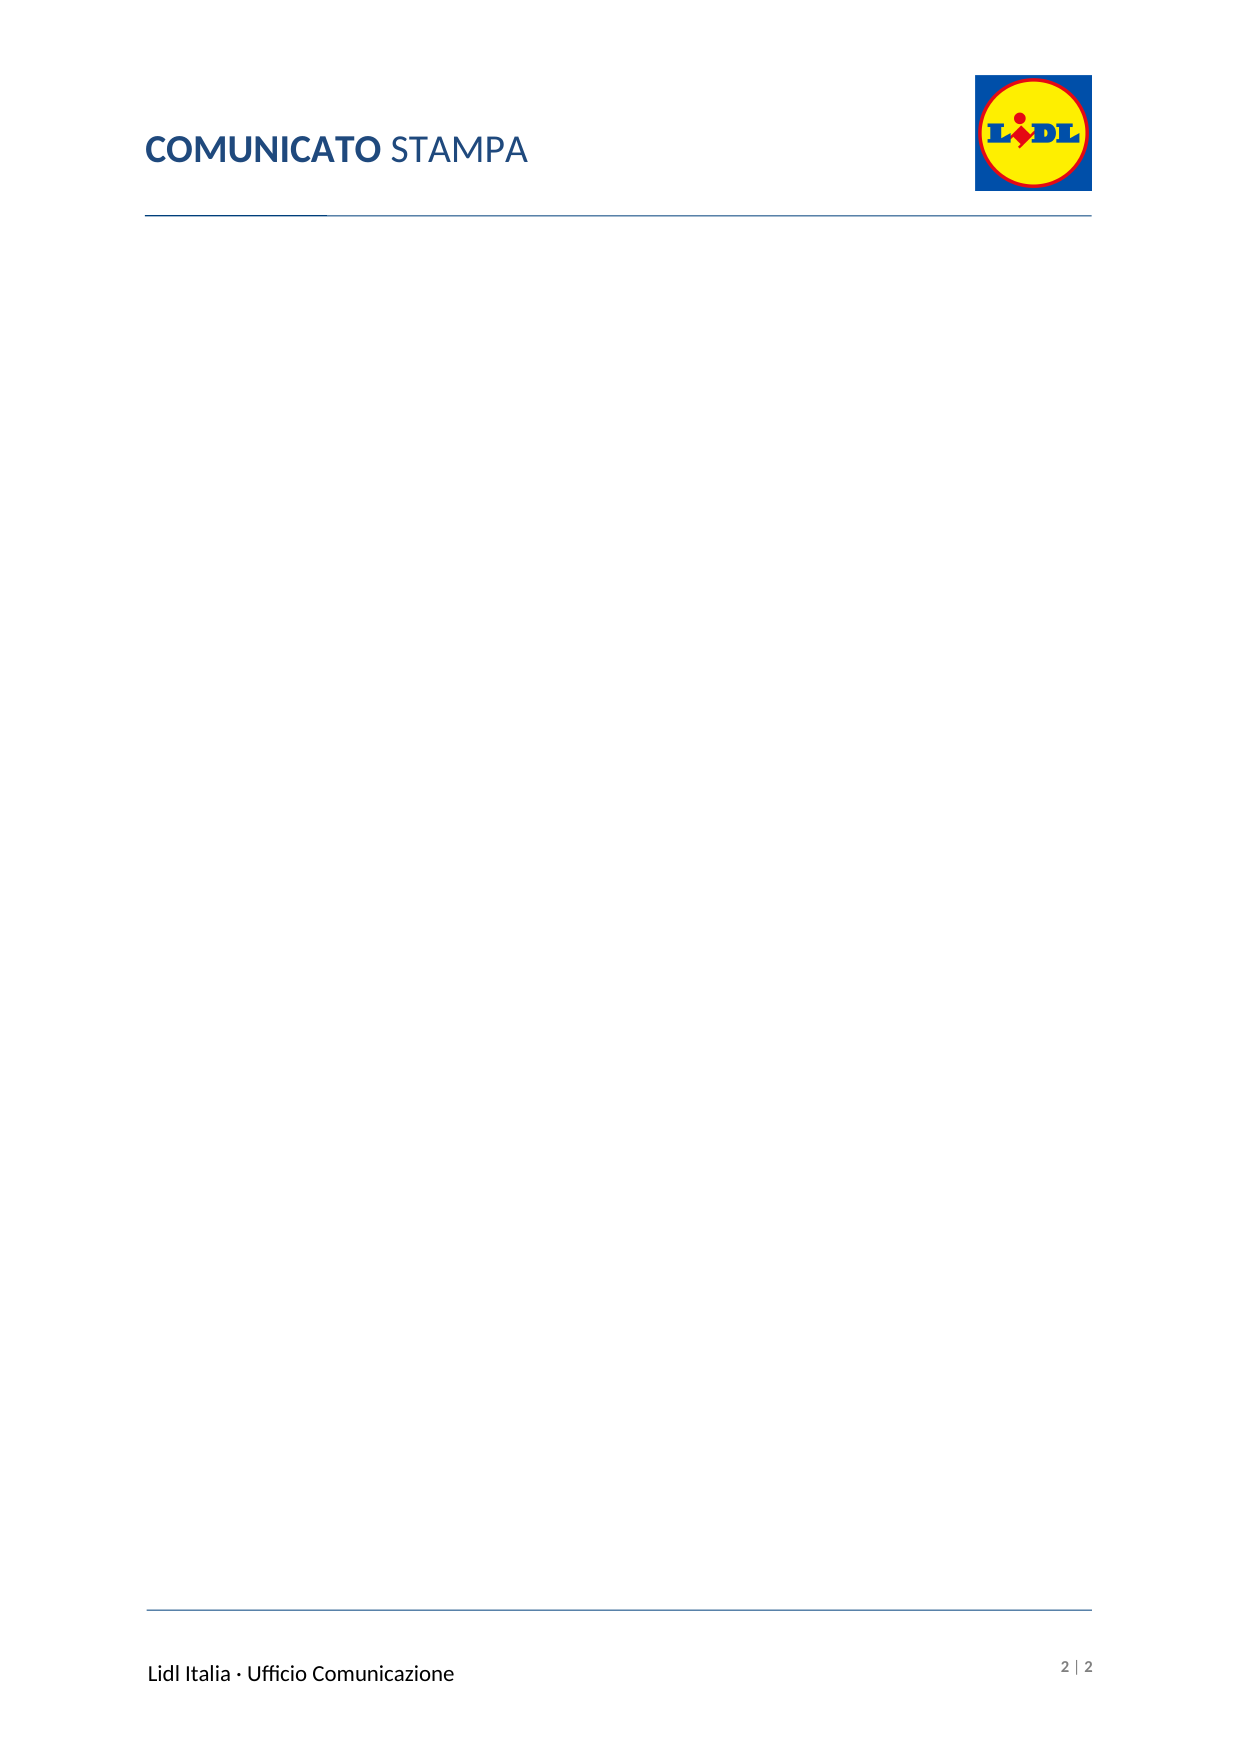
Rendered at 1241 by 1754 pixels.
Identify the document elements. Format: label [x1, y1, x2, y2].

picture [974, 74, 1093, 192]
